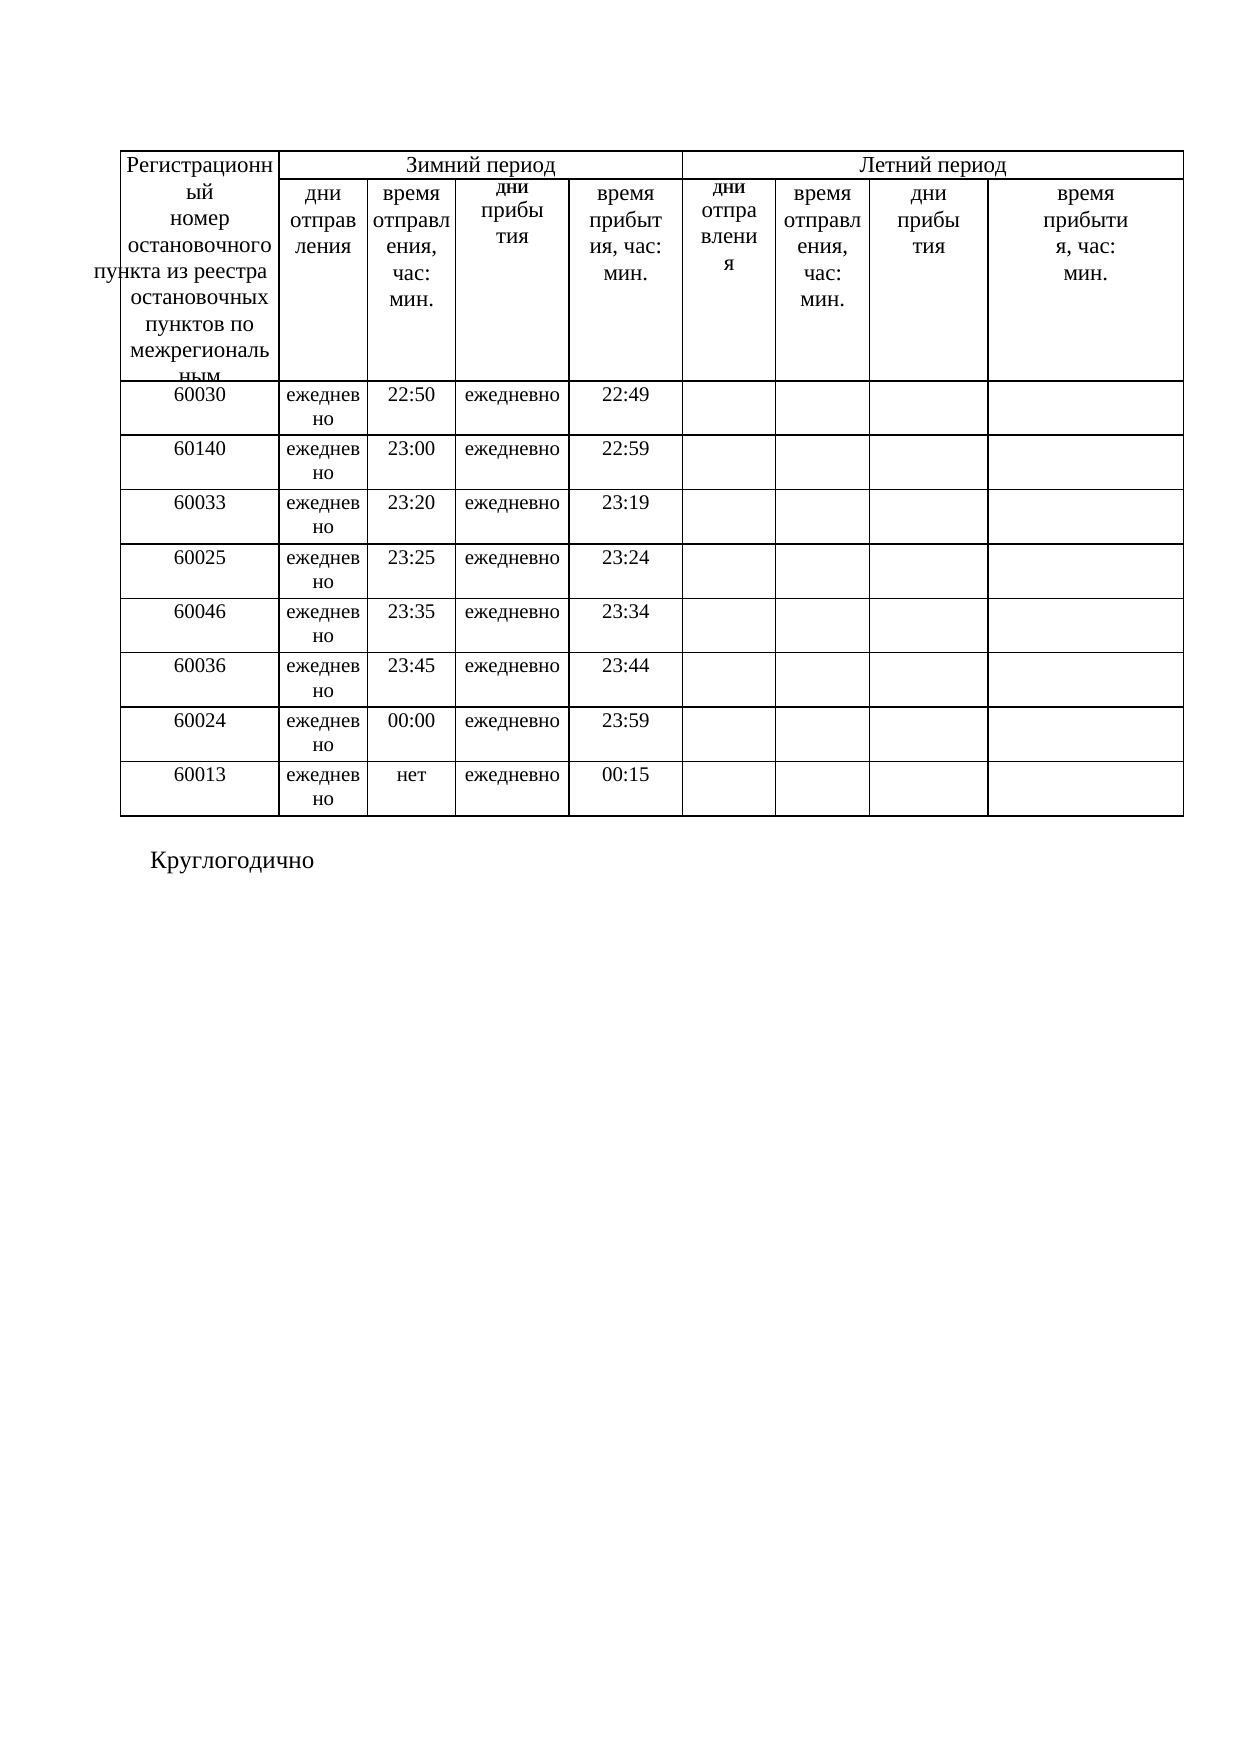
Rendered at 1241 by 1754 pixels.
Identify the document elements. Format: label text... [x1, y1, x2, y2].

table_cell ежедневно [456, 436, 568, 489]
table_cell [683, 436, 775, 489]
table_cell 23:35 [368, 599, 455, 652]
table_cell [870, 490, 987, 543]
table_cell [683, 382, 775, 434]
table_cell ежедневно [280, 708, 367, 761]
table_cell ежедневно [280, 599, 367, 652]
table_cell 23:59 [570, 708, 682, 761]
table_cell [989, 599, 1183, 652]
table_cell 22:49 [570, 382, 682, 434]
table_cell дни отправ ления [280, 180, 367, 380]
table_cell [870, 708, 987, 761]
table_cell 22:59 [570, 436, 682, 489]
table_cell [870, 599, 987, 652]
table_cell [989, 436, 1183, 489]
table_header Зимний период [280, 152, 682, 178]
table_cell [989, 762, 1183, 815]
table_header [121, 152, 278, 380]
table_cell [776, 599, 869, 652]
table_cell 60030 [121, 382, 278, 434]
table_cell дни прибы тия [870, 180, 987, 380]
table_cell 23:25 [368, 545, 455, 597]
table_header Летний период [683, 152, 1183, 178]
table_cell [870, 762, 987, 815]
text Круглогодично [150, 845, 1090, 874]
table_cell время отправл ения, час: мин. [776, 180, 869, 380]
table_cell ежедневно [280, 490, 367, 543]
table_cell 23:45 [368, 653, 455, 706]
table_cell [870, 436, 987, 489]
table_cell ежедневно [456, 490, 568, 543]
table_cell [989, 653, 1183, 706]
table_cell [776, 436, 869, 489]
table_cell [776, 545, 869, 597]
table_cell ежедневно [456, 545, 568, 597]
table_cell 60024 [121, 708, 278, 761]
table_cell нет [368, 762, 455, 815]
table_cell время прибыт ия, час: мин. [570, 180, 682, 380]
table_cell ежедневно [456, 382, 568, 434]
table_cell [683, 762, 775, 815]
table_cell ежедневно [456, 599, 568, 652]
table_cell ежедневно [280, 762, 367, 815]
table_cell [870, 382, 987, 434]
table_cell ежедневно [280, 653, 367, 706]
table_cell [776, 490, 869, 543]
table_cell 60033 [121, 490, 278, 543]
table_cell 60036 [121, 653, 278, 706]
table_cell [683, 490, 775, 543]
table_cell 23:24 [570, 545, 682, 597]
table_cell [683, 653, 775, 706]
table_cell 23:20 [368, 490, 455, 543]
table_cell 23:00 [368, 436, 455, 489]
table_cell время отправл ения, час: мин. [368, 180, 455, 380]
table_cell ежедневно [456, 708, 568, 761]
table_cell ежедневно [456, 762, 568, 815]
table_cell [683, 599, 775, 652]
table_cell [776, 762, 869, 815]
table_cell ежедневно [280, 436, 367, 489]
table_cell [776, 382, 869, 434]
table_cell [870, 545, 987, 597]
table_cell 60013 [121, 762, 278, 815]
table_cell ежедневно [280, 545, 367, 597]
table_cell [989, 382, 1183, 434]
table_cell 60046 [121, 599, 278, 652]
table_cell [989, 490, 1183, 543]
table_cell [776, 653, 869, 706]
table_cell 22:50 [368, 382, 455, 434]
table_cell [683, 545, 775, 597]
table_cell 60025 [121, 545, 278, 597]
table_cell [683, 708, 775, 761]
table_cell ежедневно [456, 653, 568, 706]
table_cell 23:19 [570, 490, 682, 543]
table_cell время прибыти я, час: мин. [989, 180, 1183, 380]
table_cell 23:44 [570, 653, 682, 706]
table_cell 60140 [121, 436, 278, 489]
table_cell [989, 708, 1183, 761]
table_cell 00:00 [368, 708, 455, 761]
table_cell [870, 653, 987, 706]
table_cell ДНИ прибы тия [456, 180, 568, 380]
table_cell 00:15 [570, 762, 682, 815]
table_cell [989, 545, 1183, 597]
table_cell 23:34 [570, 599, 682, 652]
table_cell ДНИ отпра влени я [683, 180, 775, 380]
table_cell [776, 708, 869, 761]
table_cell ежедневно [280, 382, 367, 434]
